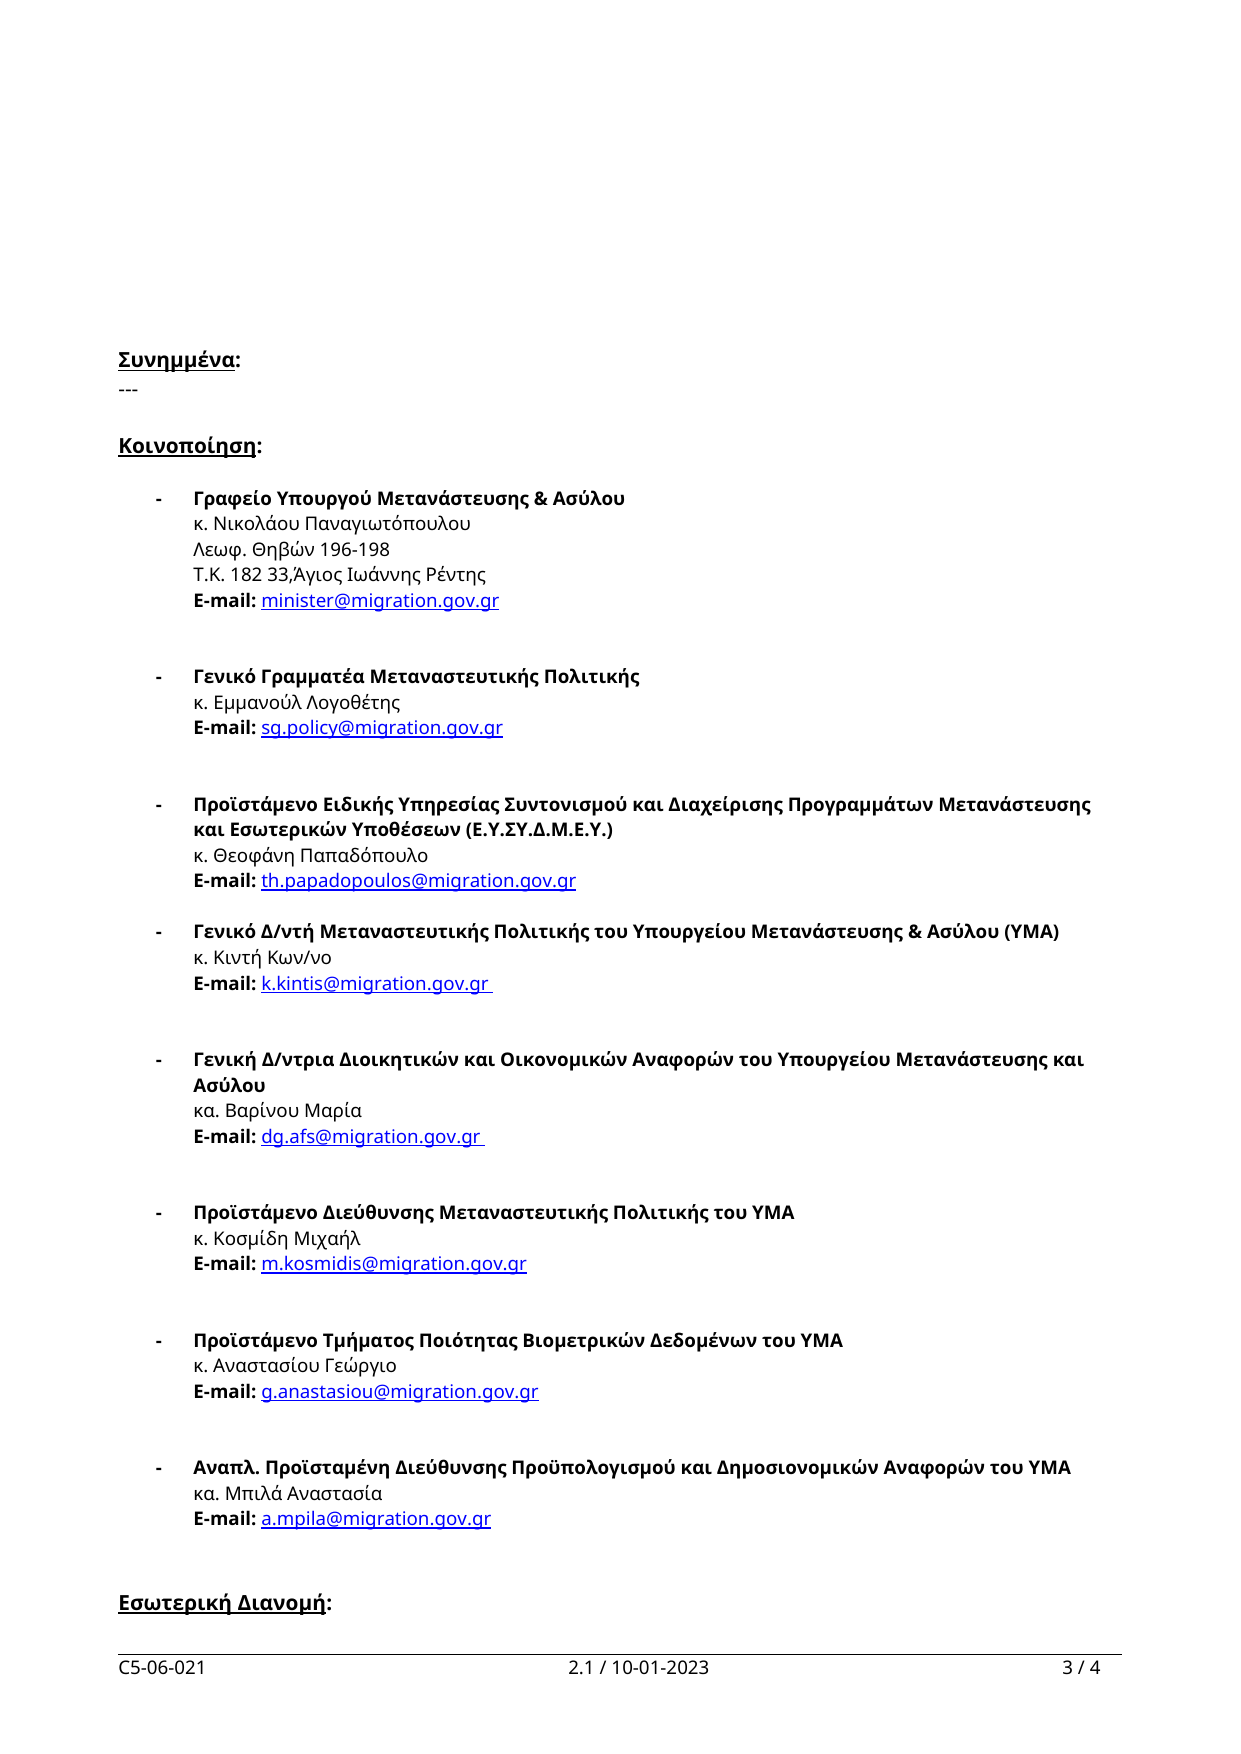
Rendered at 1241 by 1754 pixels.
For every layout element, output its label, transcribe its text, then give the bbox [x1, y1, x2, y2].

list κα. Βαρίνου Μαρία [193, 1097, 1122, 1123]
list Τ.Κ. 182 33,Άγιος Ιωάννης Ρέντης [193, 561, 1122, 587]
list Γενικό Γραμματέα Μεταναστευτικής Πολιτικής [156, 663, 1122, 689]
list E-mail: dg.afs@migration.gov.gr [193, 1123, 1122, 1148]
list κ. Θεοφάνη Παπαδόπουλο [193, 842, 1122, 868]
list Προϊστάμενο Διεύθυνσης Μεταναστευτικής Πολιτικής του ΥΜΑ [156, 1199, 1122, 1225]
list κ. Κιντή Κων/νο [193, 944, 1122, 970]
text Κοινοποίηση: [118, 431, 1122, 459]
list κ. Εμμανούλ Λογοθέτης [193, 689, 1122, 714]
list E-mail: g.anastasiou@migration.gov.gr [193, 1378, 1122, 1404]
list E-mail: a.mpila@migration.gov.gr [193, 1506, 1122, 1531]
text Εσωτερική Διανομή: [118, 1588, 1122, 1617]
list Γενική Δ/ντρια Διοικητικών και Οικονομικών Αναφορών του Υπουργείου Μετανάστευσης και Ασύλου [156, 1046, 1122, 1097]
list E-mail: k.kintis@migration.gov.gr [193, 970, 1122, 995]
list κ. Νικολάου Παναγιωτόπουλου [193, 510, 1122, 536]
list E-mail: m.kosmidis@migration.gov.gr [193, 1251, 1122, 1276]
list κα. Μπιλά Αναστασία [193, 1480, 1122, 1506]
text Συνημμένα: [118, 346, 1122, 374]
list Γραφείο Υπουργού Μετανάστευσης & Ασύλου [156, 485, 1122, 510]
list Προϊστάμενο Τμήματος Ποιότητας Βιομετρικών Δεδομένων του ΥΜΑ [156, 1327, 1122, 1353]
list Γενικό Δ/ντή Μεταναστευτικής Πολιτικής του Υπουργείου Μετανάστευσης & Ασύλου (ΥΜΑ) [156, 919, 1122, 944]
list κ. Αναστασίου Γεώργιο [193, 1353, 1122, 1378]
list Λεωφ. Θηβών 196-198 [193, 536, 1122, 561]
list Αναπλ. Προϊσταμένη Διεύθυνσης Προϋπολογισμού και Δημοσιονομικών Αναφορών του ΥΜΑ [156, 1455, 1122, 1480]
list E-mail: minister@migration.gov.gr [193, 587, 1122, 612]
list Προϊστάμενο Ειδικής Υπηρεσίας Συντονισμού και Διαχείρισης Προγραμμάτων Μετανάστευσης και Εσωτερικών Υποθέσεων (Ε.Υ.ΣΥ.Δ.Μ.Ε.Υ.) [156, 791, 1122, 842]
list E-mail: sg.policy@migration.gov.gr [193, 714, 1122, 740]
text --- [118, 374, 1122, 402]
list κ. Κοσμίδη Μιχαήλ [193, 1225, 1122, 1251]
list E-mail: th.papadopoulos@migration.gov.gr [193, 868, 1122, 893]
